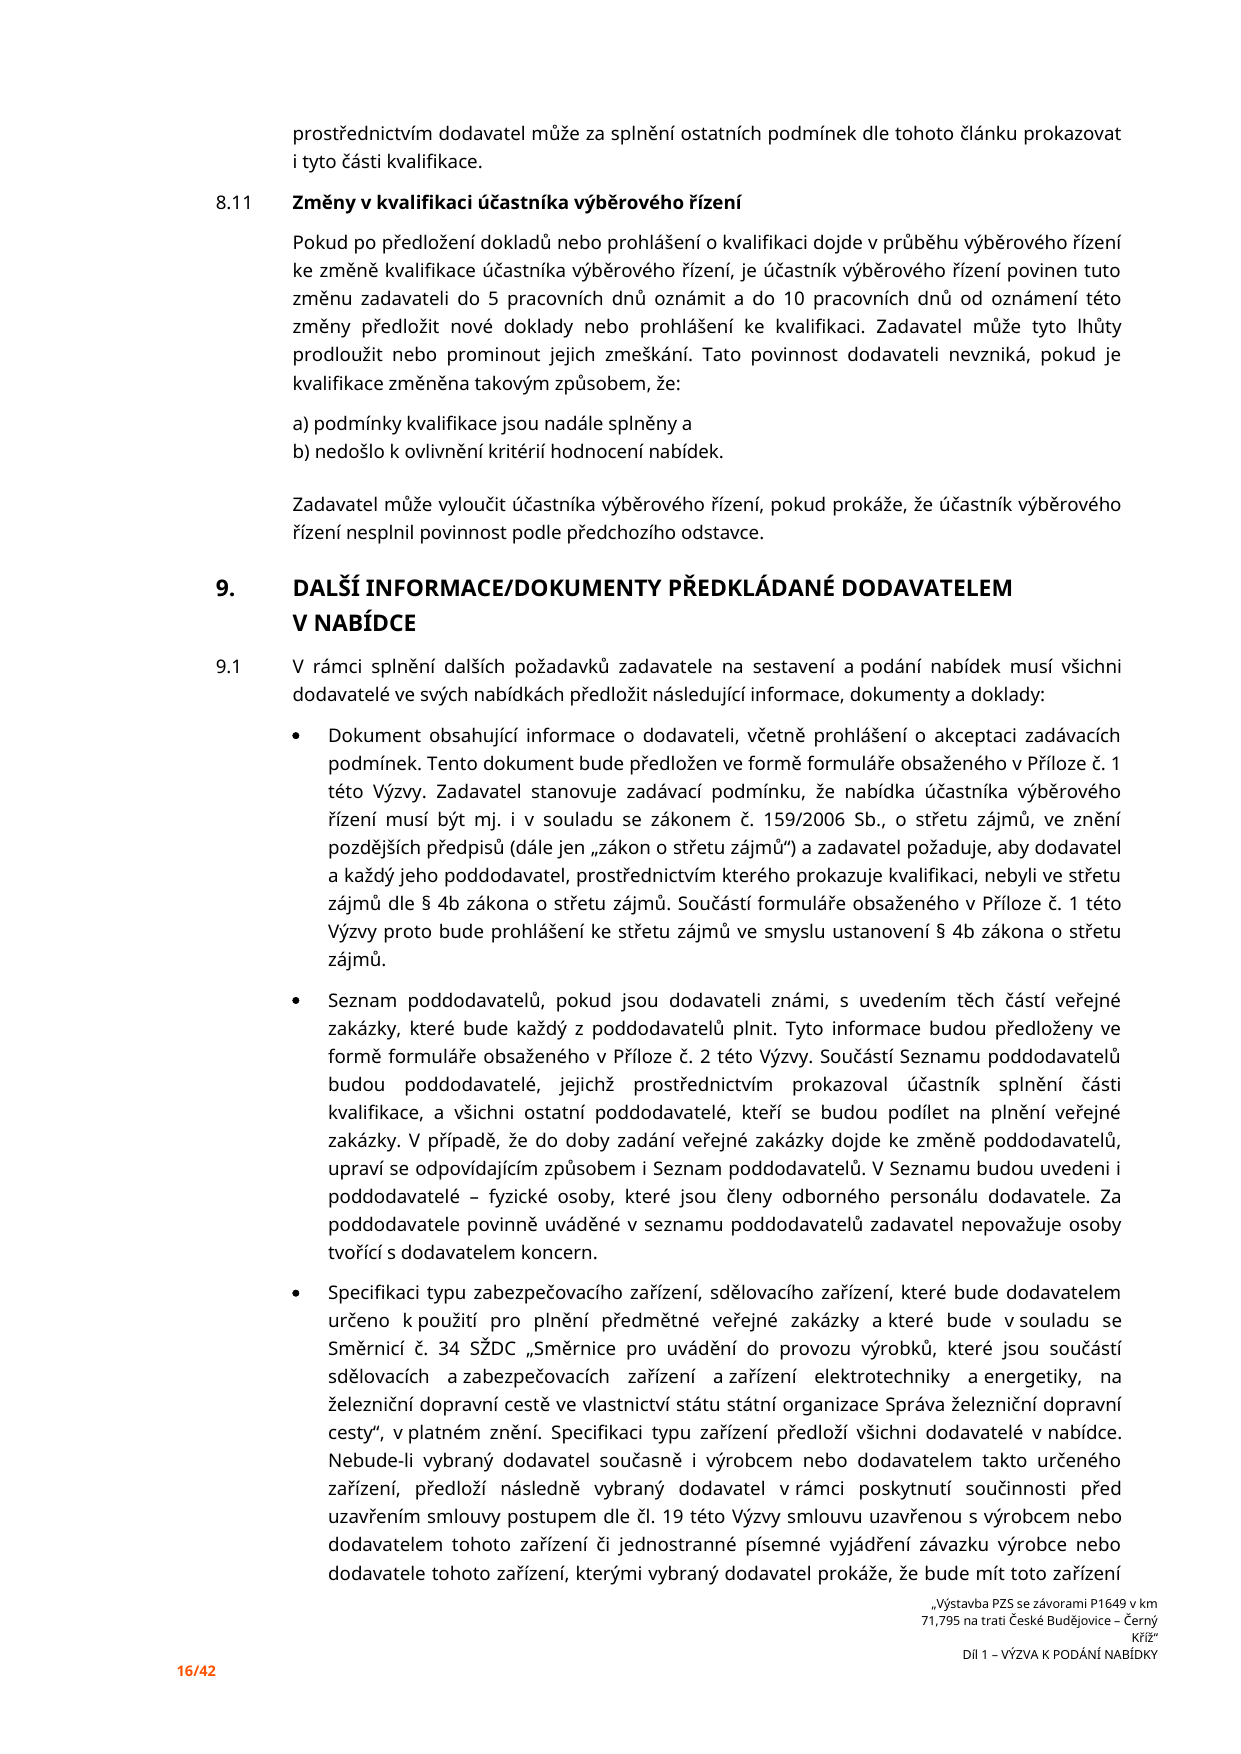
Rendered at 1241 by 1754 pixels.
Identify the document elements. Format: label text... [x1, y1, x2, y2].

text V rámci splnění dalších požadavků zadavatele na sestavení a podání nabídek musí všichni dodavatelé ve svých nabídkách předložit následující informace, dokumenty a doklady: [216, 654, 1122, 707]
text Pokud po předložení dokladů nebo prohlášení o kvalifikaci dojde v průběhu výběrového řízení ke změně kvalifikace účastníka výběrového řízení, je účastník výběrového řízení povinen tuto změnu zadavateli do 5 pracovních dnů oznámit a do 10 pracovních dnů od oznámení této změny předložit nové doklady nebo prohlášení ke kvalifikaci. Zadavatel může tyto lhůty prodloužit nebo prominout jejich zmeškání. Tato povinnost dodavateli nevzniká, pokud je kvalifikace změněna takovým způsobem, že: [292, 230, 1122, 395]
text Zadavatel může vyloučit účastníka výběrového řízení, pokud prokáže, že účastník výběrového řízení nesplnil povinnost podle předchozího odstavce. [292, 491, 1122, 545]
text Změny v kvalifikaci účastníka výběrového řízení [216, 189, 1122, 215]
text a) podmínky kvalifikace jsou nadále splněny a [292, 410, 1122, 436]
text DALŠÍ INFORMACE/DOKUMENTY PŘEDKLÁDANÉ DODAVATELEM V NABÍDCE [216, 572, 1122, 638]
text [292, 121, 1122, 174]
text b) nedošlo k ovlivnění kritérií hodnocení nabídek. [292, 438, 1122, 464]
text Seznam poddodavatelů, pokud jsou dodavateli známi, s uvedením těch částí veřejné zakázky, které bude každý z poddodavatelů plnit. Tyto informace budou předloženy ve formě formuláře obsaženého v Příloze č. 2 této Výzvy. Součástí Seznamu poddodavatelů budou poddodavatelé, jejichž prostřednictvím prokazoval účastník splnění části kvalifikace, a všichni ostatní poddodavatelé, kteří se budou podílet na plnění veřejné zakázky. V případě, že do doby zadání veřejné zakázky dojde ke změně poddodavatelů, upraví se odpovídajícím způsobem i Seznam poddodavatelů. V Seznamu budou uvedeni i poddodavatelé – fyzické osoby, které jsou členy odborného personálu dodavatele. Za poddodavatele povinně uváděné v seznamu poddodavatelů zadavatel nepovažuje osoby tvořící s dodavatelem koncern. [292, 987, 1122, 1264]
text Dokument obsahující informace o dodavateli, včetně prohlášení o akceptaci zadávacích podmínek. Tento dokument bude předložen ve formě formuláře obsaženého v Příloze č. 1 této Výzvy. Zadavatel stanovuje zadávací podmínku, že nabídka účastníka výběrového řízení musí být mj. i v souladu se zákonem č. 159/2006 Sb., o střetu zájmů, ve znění pozdějších předpisů (dále jen „zákon o střetu zájmů“) a zadavatel požaduje, aby dodavatel a každý jeho poddodavatel, prostřednictvím kterého prokazuje kvalifikaci, nebyli ve střetu zájmů dle § 4b zákona o střetu zájmů. Součástí formuláře obsaženého v Příloze č. 1 této Výzvy proto bude prohlášení ke střetu zájmů ve smyslu ustanovení § 4b zákona o střetu zájmů. [292, 722, 1122, 972]
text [292, 1279, 1122, 1585]
